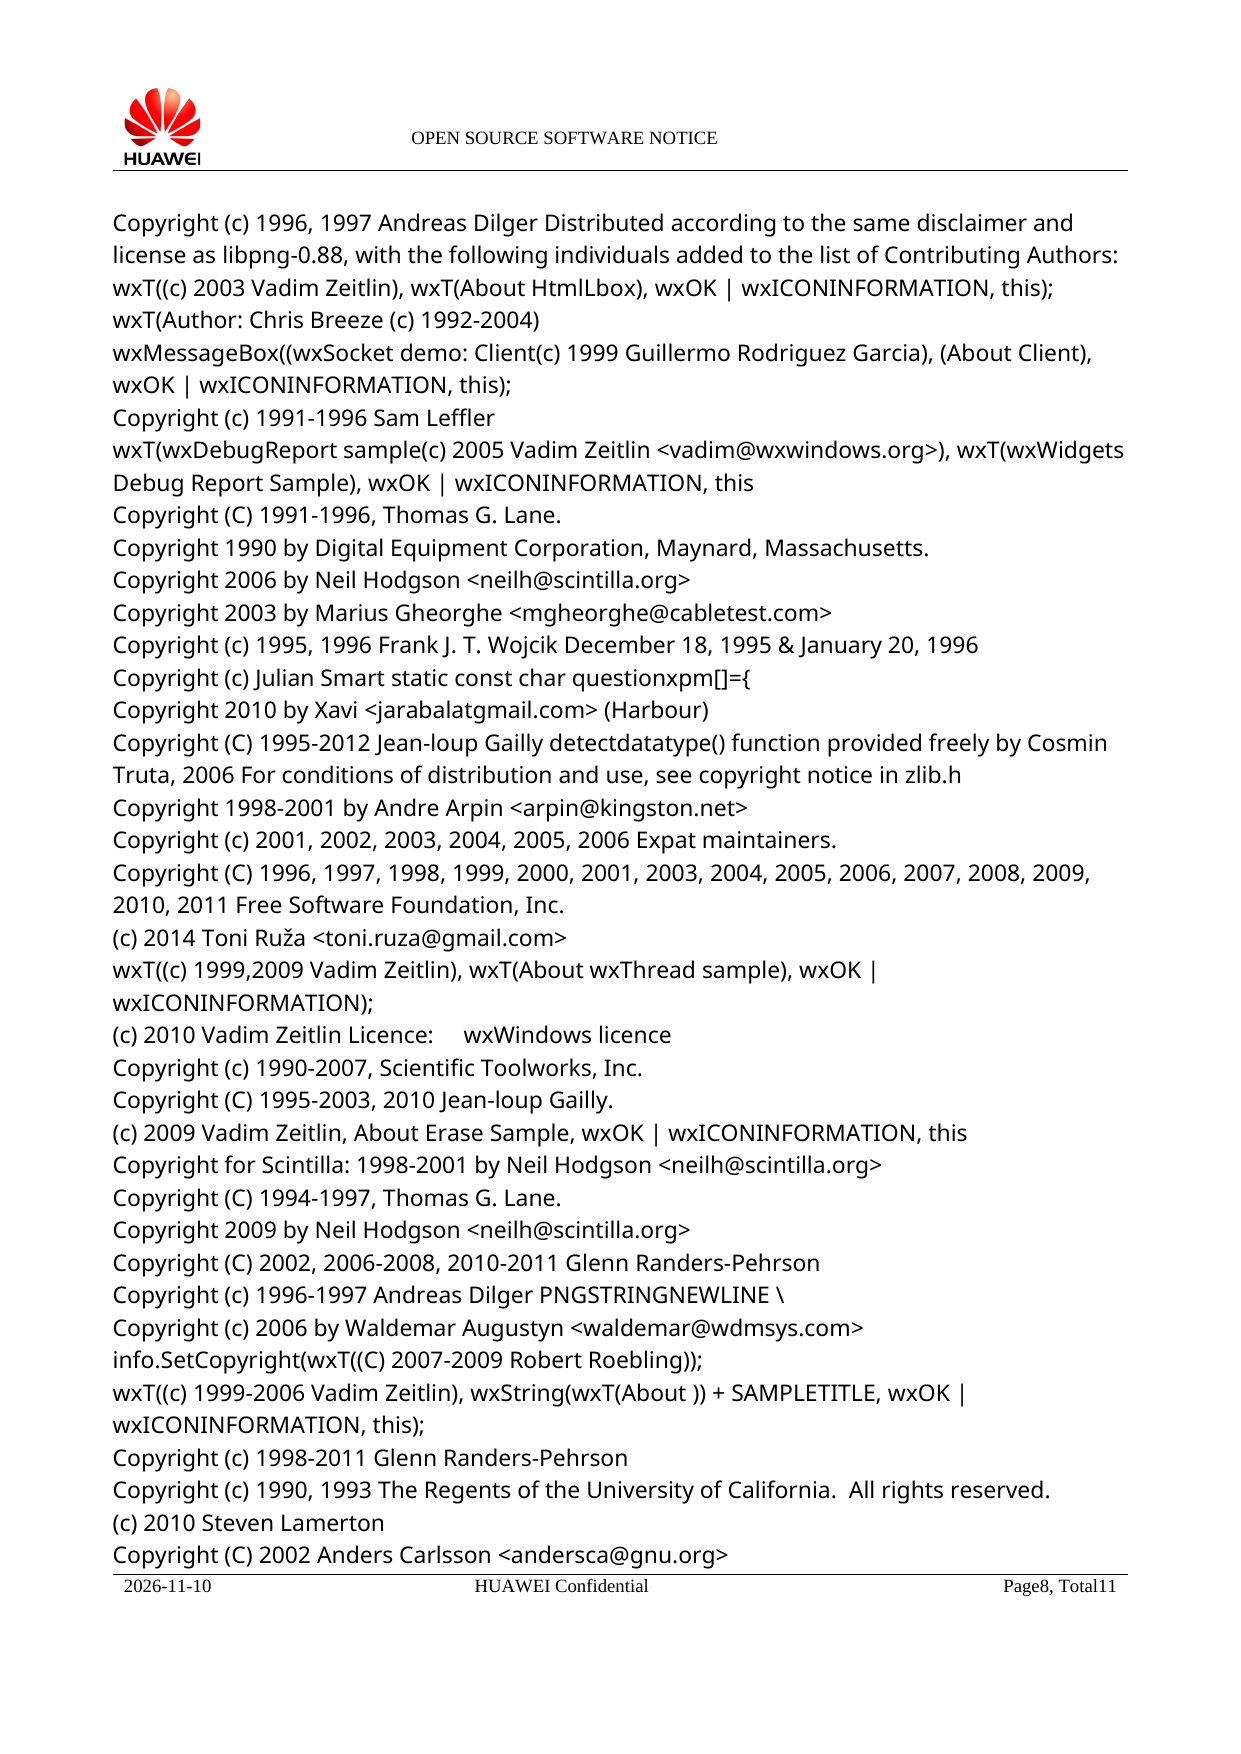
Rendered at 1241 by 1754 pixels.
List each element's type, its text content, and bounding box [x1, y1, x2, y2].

picture [124, 88, 201, 165]
